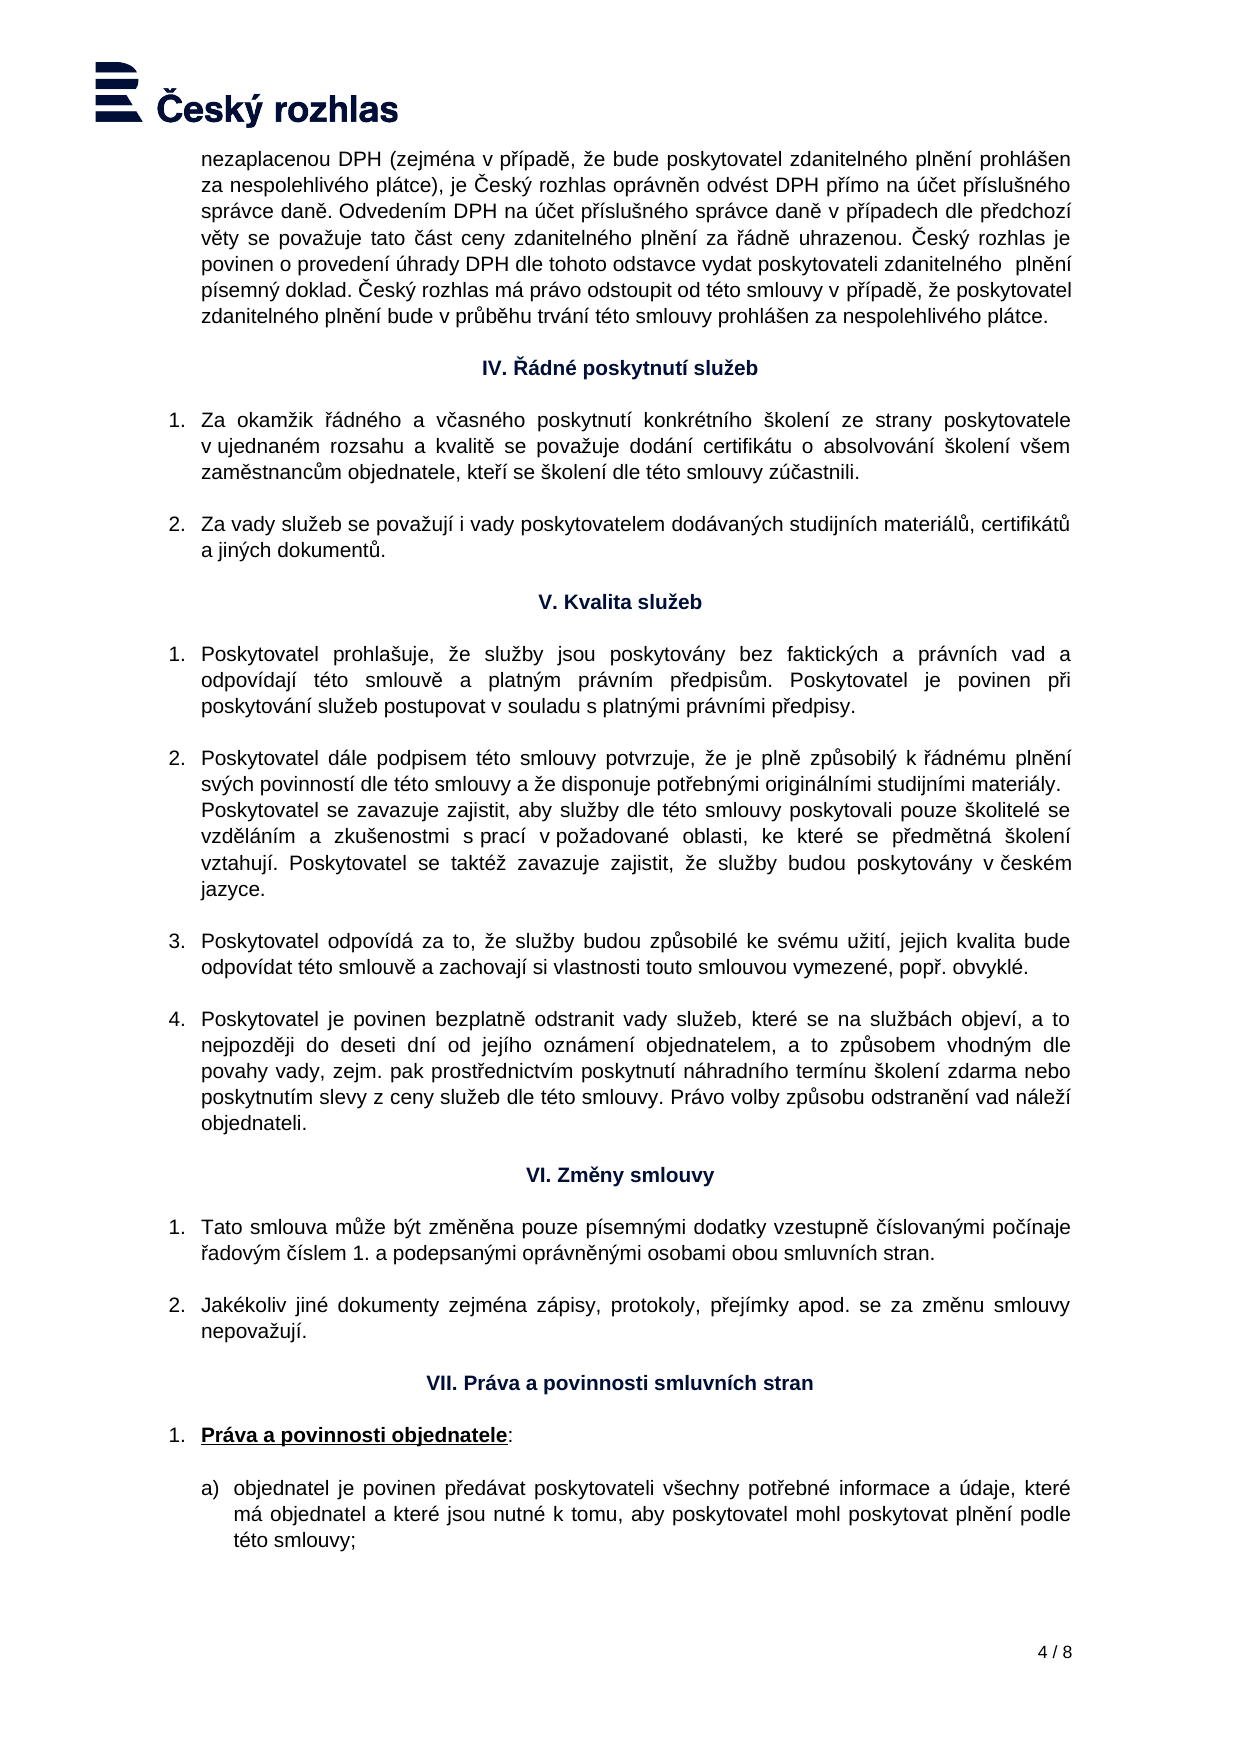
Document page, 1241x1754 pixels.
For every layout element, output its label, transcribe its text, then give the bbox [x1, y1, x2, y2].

list Poskytovatel dále podpisem této smlouvy potvrzuje, že je plně způsobilý k řádnému plnění svých povinností dle této smlouvy a že disponuje potřebnými originálními studijními materiály. Poskytovatel se zavazuje zajistit, aby služby dle této smlouvy poskytovali pouze školitelé se vzděláním a zkušenostmi s prací v požadované oblasti, ke které se předmětná školení vztahují. Poskytovatel se taktéž zavazuje zajistit, že služby budou poskytovány v českém jazyce. [168, 745, 1072, 901]
list objednatel je povinen předávat poskytovateli všechny potřebné informace a údaje, které má objednatel a které jsou nutné k tomu, aby poskytovatel mohl poskytovat plnění podle této smlouvy; [201, 1474, 1072, 1552]
list Práva a povinnosti objednatele: [168, 1422, 1072, 1448]
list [168, 146, 1072, 328]
list Za okamžik řádného a včasného poskytnutí konkrétního školení ze strany poskytovatele v ujednaném rozsahu a kvalitě se považuje dodání certifikátu o absolvování školení všem zaměstnancům objednatele, kteří se školení dle této smlouvy zúčastnili. [168, 406, 1072, 484]
subtitle Změny smlouvy [168, 1162, 1072, 1188]
subtitle Kvalita služeb [168, 589, 1072, 615]
list Poskytovatel prohlašuje, že služby jsou poskytovány bez faktických a právních vad a odpovídají této smlouvě a platným právním předpisům. Poskytovatel je povinen při poskytování služeb postupovat v souladu s platnými právními předpisy. [168, 641, 1072, 719]
list Poskytovatel odpovídá za to, že služby budou způsobilé ke svému užití, jejich kvalita bude odpovídat této smlouvě a zachovají si vlastnosti touto smlouvou vymezené, popř. obvyklé. [168, 927, 1072, 979]
list Jakékoliv jiné dokumenty zejména zápisy, protokoly, přejímky apod. se za změnu smlouvy nepovažují. [168, 1292, 1072, 1344]
picture [95, 62, 398, 128]
subtitle Práva a povinnosti smluvních stran [168, 1370, 1072, 1396]
list Poskytovatel je povinen bezplatně odstranit vady služeb, které se na službách objeví, a to nejpozději do deseti dní od jejího oznámení objednatelem, a to způsobem vhodným dle povahy vady, zejm. pak prostřednictvím poskytnutí náhradního termínu školení zdarma nebo poskytnutím slevy z ceny služeb dle této smlouvy. Právo volby způsobu odstranění vad náleží objednateli. [168, 1005, 1072, 1136]
list Za vady služeb se považují i vady poskytovatelem dodávaných studijních materiálů, certifikátů a jiných dokumentů. [168, 511, 1072, 563]
list Tato smlouva může být změněna pouze písemnými dodatky vzestupně číslovanými počínaje řadovým číslem 1. a podepsanými oprávněnými osobami obou smluvních stran. [168, 1214, 1072, 1266]
subtitle Řádné poskytnutí služeb [168, 354, 1072, 380]
